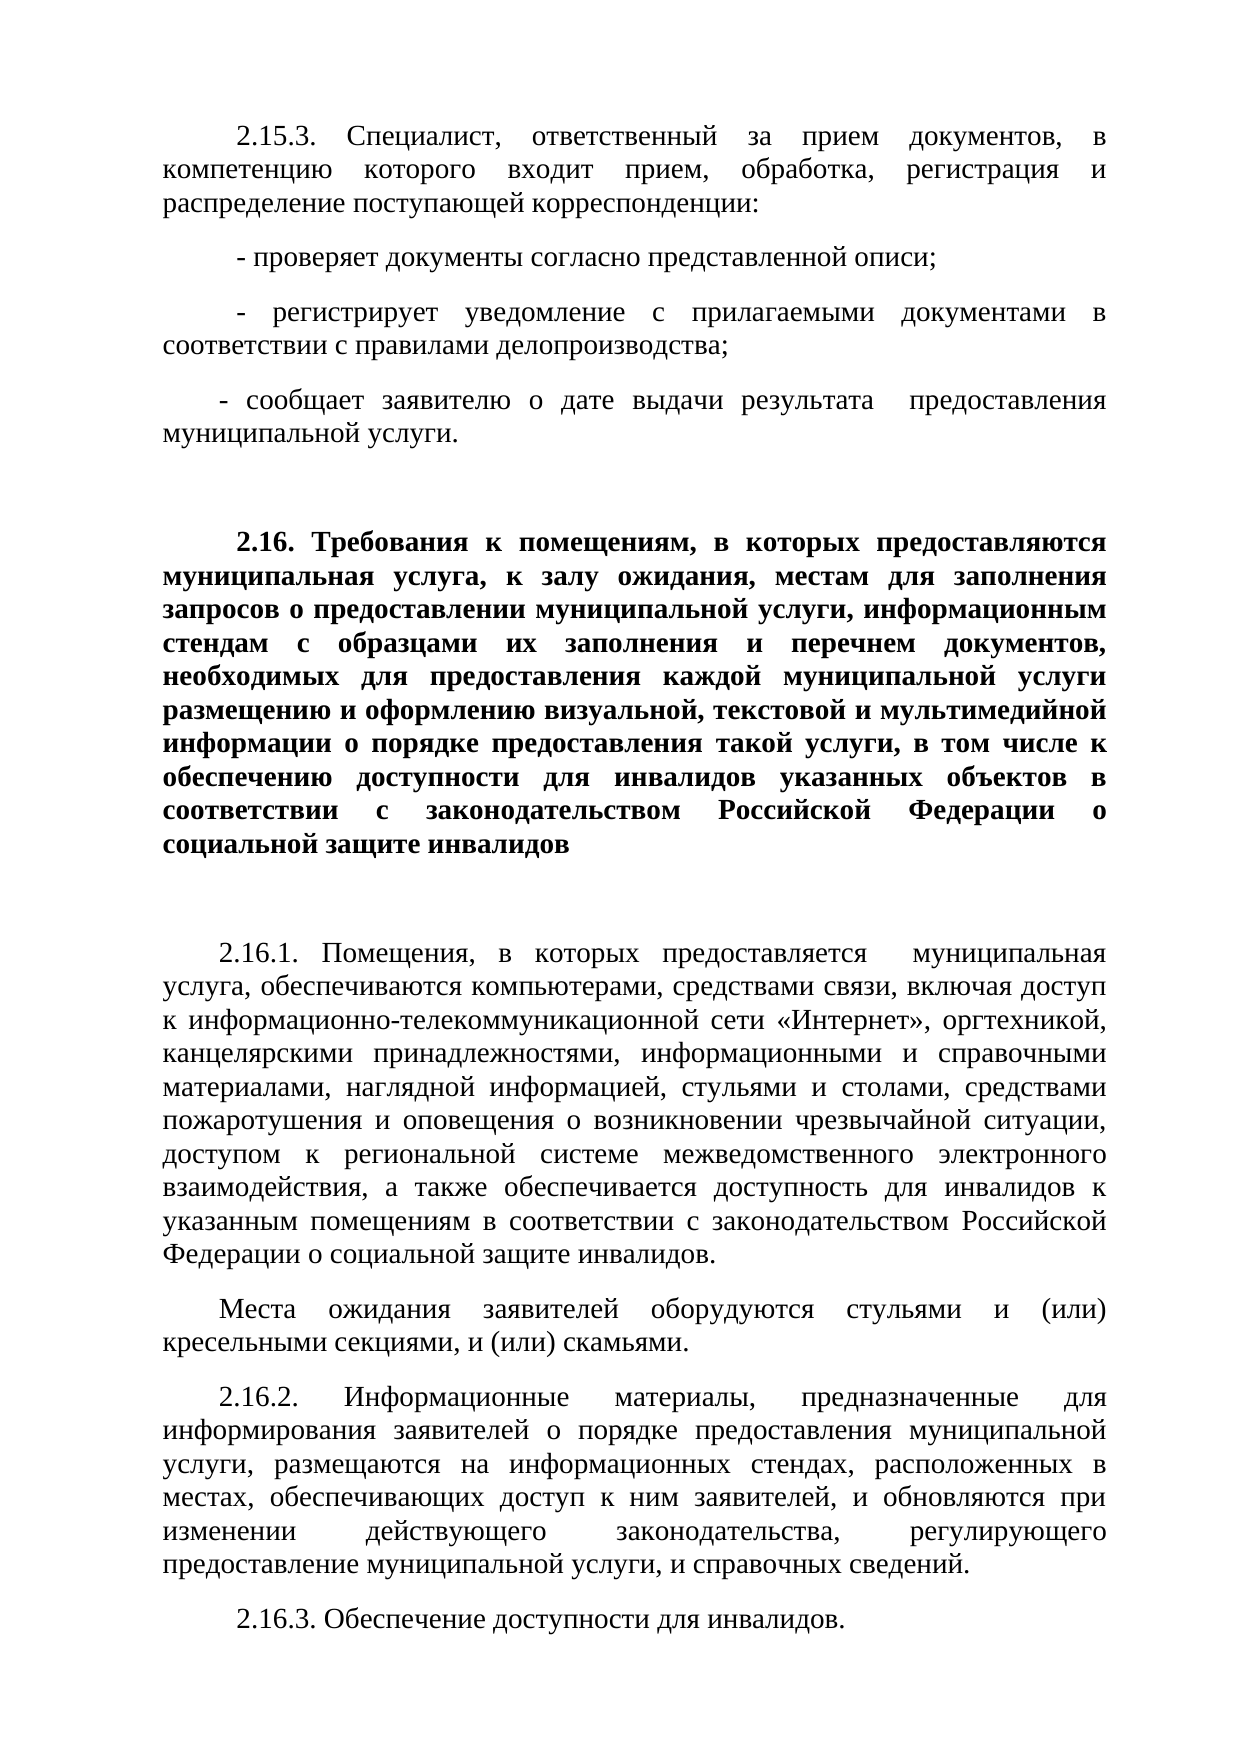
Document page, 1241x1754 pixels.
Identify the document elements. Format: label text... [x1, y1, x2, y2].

text Места ожидания заявителей оборудуются стульями и (или) кресельными секциями, и (или) скамьями. [162, 1291, 1107, 1358]
text 2.16.2. Информационные материалы, предназначенные для информирования заявителей о порядке предоставления муниципальной услуги, размещаются на информационных стендах, расположенных в местах, обеспечивающих доступ к ним заявителей, и обновляются при изменении действующего законодательства, регулирующего предоставление муниципальной услуги, и справочных сведений. [162, 1379, 1107, 1580]
text - проверяет документы согласно представленной описи; [162, 239, 1107, 273]
text - регистрирует уведомление с прилагаемыми документами в соответствии с правилами делопроизводства; [162, 294, 1107, 361]
text - сообщает заявителю о дате выдачи результата предоставления муниципальной услуги. [162, 382, 1107, 449]
text 2.15.3. Специалист, ответственный за прием документов, в компетенцию которого входит прием, обработка, регистрация и распределение поступающей корреспонденции: [162, 118, 1107, 219]
text 2.16.1. Помещения, в которых предоставляется муниципальная услуга, обеспечиваются компьютерами, средствами связи, включая доступ к информационно-телекоммуникационной сети «Интернет», оргтехникой, канцелярскими принадлежностями, информационными и справочными материалами, наглядной информацией, стульями и столами, средствами пожаротушения и оповещения о возникновении чрезвычайной ситуации, доступом к региональной системе межведомственного электронного взаимодействия, а также обеспечивается доступность для инвалидов к указанным помещениям в соответствии с законодательством Российской Федерации о социальной защите инвалидов. [162, 935, 1107, 1270]
text 2.16.3. Обеспечение доступности для инвалидов. [162, 1601, 1107, 1634]
text 2.16. Требования к помещениям, в которых предоставляются муниципальная услуга, к залу ожидания, местам для заполнения запросов о предоставлении муниципальной услуги, информационным стендам с образцами их заполнения и перечнем документов, необходимых для предоставления каждой муниципальной услуги размещению и оформлению визуальной, текстовой и мультимедийной информации о порядке предоставления такой услуги, в том числе к обеспечению доступности для инвалидов указанных объектов в соответствии с законодательством Российской Федерации о социальной защите инвалидов [162, 524, 1107, 859]
